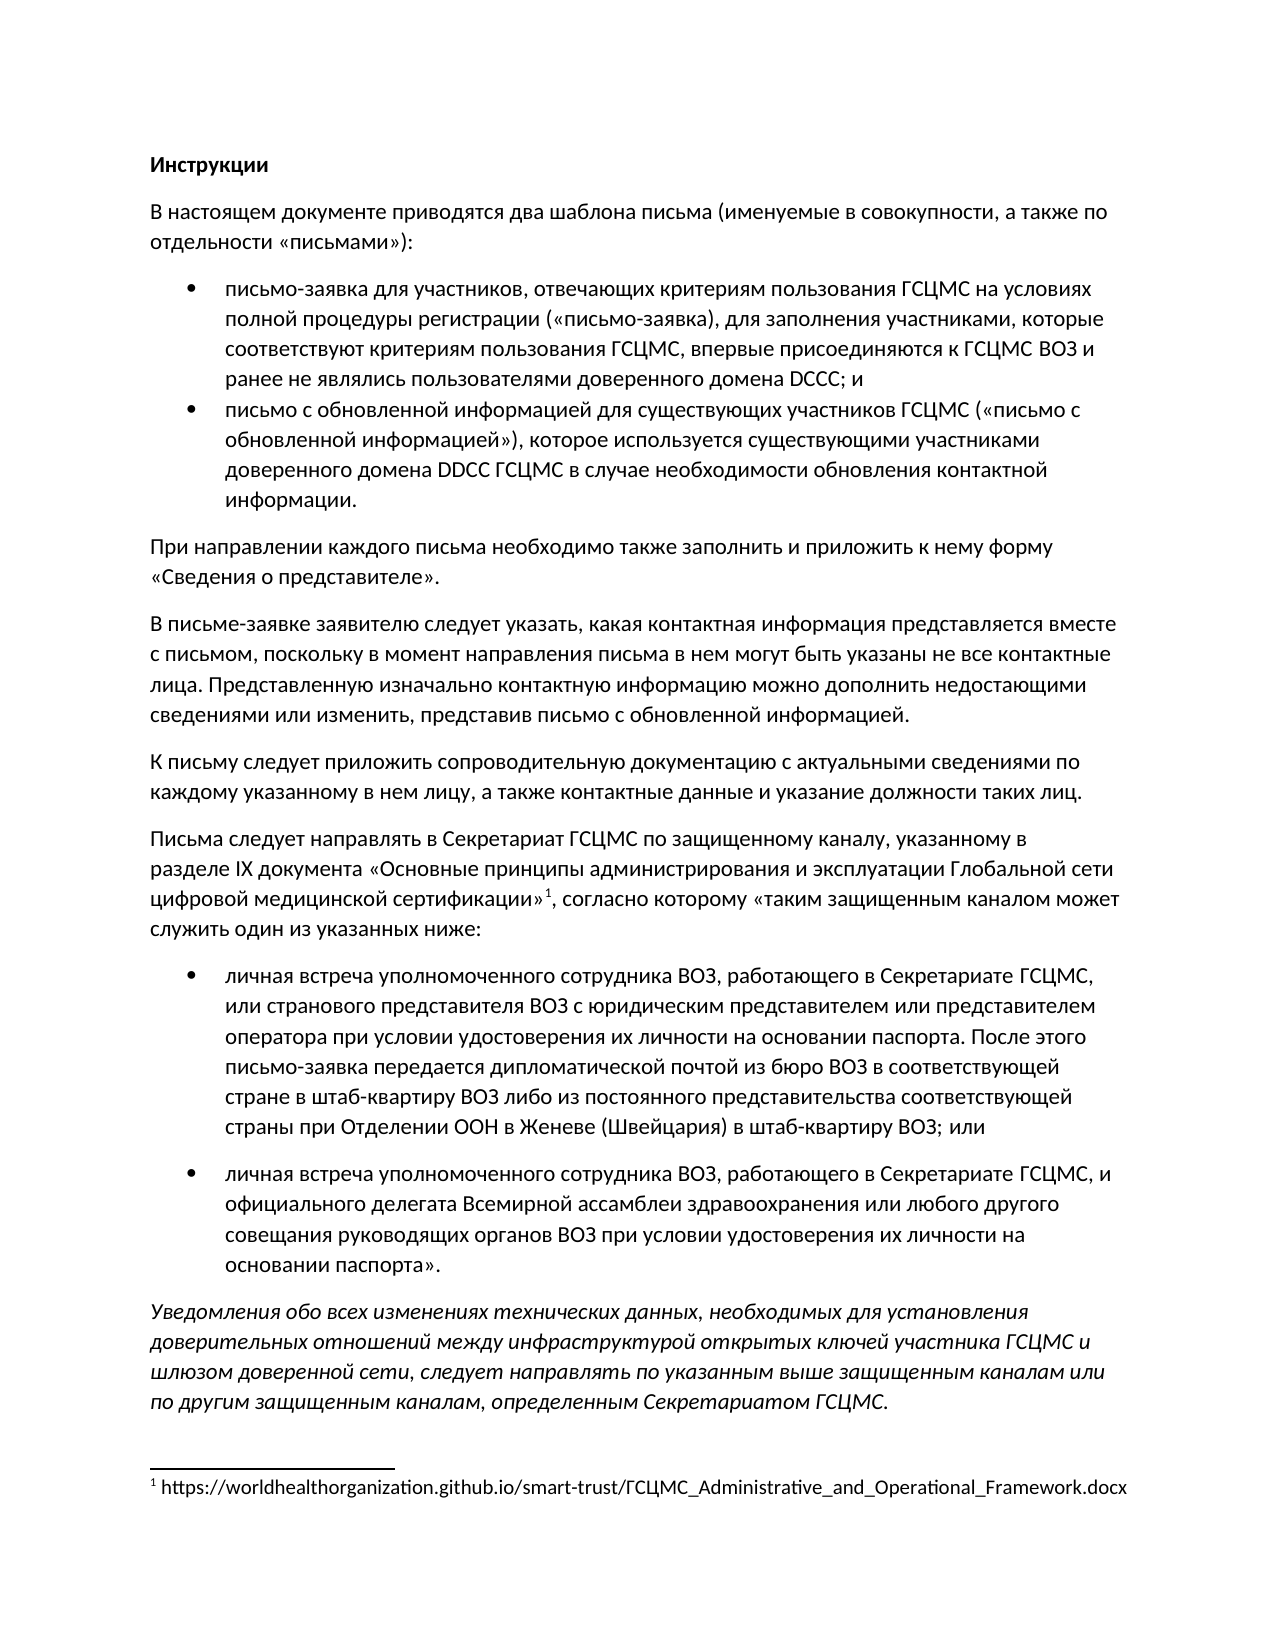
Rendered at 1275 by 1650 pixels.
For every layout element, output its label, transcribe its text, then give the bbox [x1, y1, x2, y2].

text При направлении каждого письма необходимо также заполнить и приложить к нему форму «Сведения о представителе». [150, 532, 1125, 591]
text Инструкции [150, 150, 1125, 178]
text К письму следует приложить сопроводительную документацию с актуальными сведениями по каждому указанному в нем лицу, а также контактные данные и указание должности таких лиц. [150, 747, 1125, 805]
text В настоящем документе приводятся два шаблона письма (именуемые в совокупности, а также по отдельности «письмами»): [150, 197, 1125, 255]
list письмо-заявка для участников, отвечающих критериям пользования ГСЦМС на условиях полной процедуры регистрации («письмо-заявка), для заполнения участниками, которые соответствуют критериям пользования ГСЦМС, впервые присоединяются к ГСЦМС ВОЗ и ранее не являлись пользователями доверенного домена DCCC; и [187, 274, 1125, 393]
list личная встреча уполномоченного сотрудника ВОЗ, работающего в Секретариате ГСЦМС, или странового представителя ВОЗ с юридическим представителем или представителем оператора при условии удостоверения их личности на основании паспорта. После этого письмо-заявка передается дипломатической почтой из бюро ВОЗ в соответствующей стране в штаб-квартиру ВОЗ либо из постоянного представительства соответствующей страны при Отделении ООН в Женеве (Швейцария) в штаб-квартиру ВОЗ; или [187, 961, 1125, 1141]
list личная встреча уполномоченного сотрудника ВОЗ, работающего в Секретариате ГСЦМС, и официального делегата Всемирной ассамблеи здравоохранения или любого другого совещания руководящих органов ВОЗ при условии удостоверения их личности на основании паспорта». [187, 1159, 1125, 1278]
list письмо с обновленной информацией для существующих участников ГСЦМС («письмо с обновленной информацией»), которое используется существующими участниками доверенного домена DDCC ГСЦМС в случае необходимости обновления контактной информации. [187, 395, 1125, 513]
text Уведомления обо всех изменениях технических данных, необходимых для установления доверительных отношений между инфраструктурой открытых ключей участника ГСЦМС и шлюзом доверенной сети, следует направлять по указанным выше защищенным каналам или по другим защищенным каналам, определенным Секретариатом ГСЦМС. [150, 1297, 1125, 1416]
text Письма следует направлять в Секретариат ГСЦМС по защищенному каналу, указанному в разделе IX документа «Основные принципы администрирования и эксплуатации Глобальной сети цифровой медицинской сертификации», согласно которому «таким защищенным каналом может служить один из указанных ниже: [150, 824, 1125, 943]
text В письме-заявке заявителю следует указать, какая контактная информация представляется вместе с письмом, поскольку в момент направления письма в нем могут быть указаны не все контактные лица. Представленную изначально контактную информацию можно дополнить недостающими сведениями или изменить, представив письмо с обновленной информацией. [150, 609, 1125, 728]
